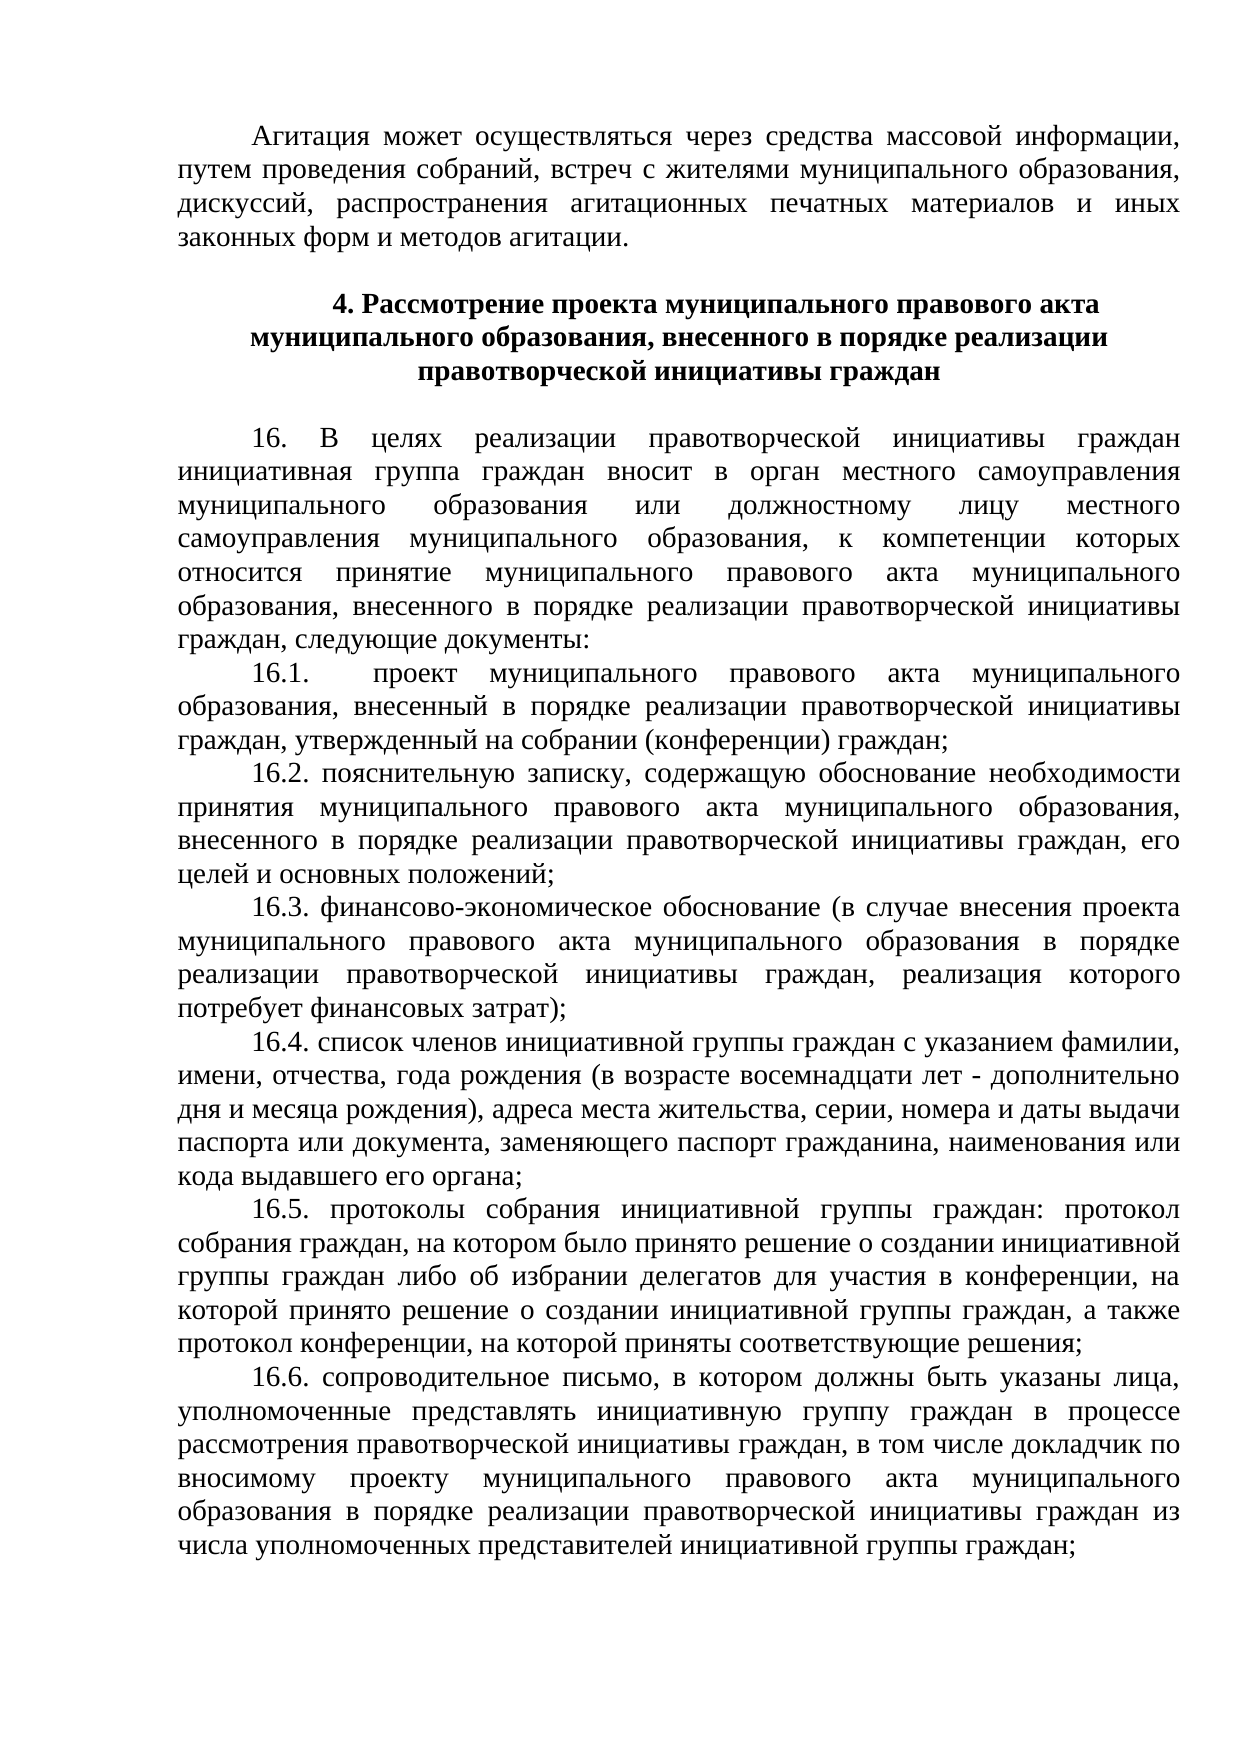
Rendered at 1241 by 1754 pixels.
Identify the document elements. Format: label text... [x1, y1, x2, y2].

text 16.3. финансово-экономическое обоснование (в случае внесения проекта муниципального правового акта муниципального образования в порядке реализации правотворческой инициативы граждан, реализация которого потребует финансовых затрат); [177, 889, 1181, 1024]
text Агитация может осуществляться через средства массовой информации, путем проведения собраний, встреч с жителями муниципального образования, дискуссий, распространения агитационных печатных материалов и иных законных форм и методов агитации. [177, 118, 1181, 252]
text 4. Рассмотрение проекта муниципального правового акта муниципального образования, внесенного в порядке реализации правотворческой инициативы граждан [177, 286, 1181, 386]
text 16.5. протоколы собрания инициативной группы граждан: протокол собрания граждан, на котором было принято решение о создании инициативной группы граждан либо об избрании делегатов для участия в конференции, на которой принято решение о создании инициативной группы граждан, а также протокол конференции, на которой приняты соответствующие решения; [177, 1191, 1181, 1359]
text 16.2. пояснительную записку, содержащую обоснование необходимости принятия муниципального правового акта муниципального образования, внесенного в порядке реализации правотворческой инициативы граждан, его целей и основных положений; [177, 755, 1181, 889]
text 16. В целях реализации правотворческой инициативы граждан инициативная группа граждан вносит в орган местного самоуправления муниципального образования или должностному лицу местного самоуправления муниципального образования, к компетенции которых относится принятие муниципального правового акта муниципального образования, внесенного в порядке реализации правотворческой инициативы граждан, следующие документы: [177, 420, 1181, 655]
text 16.1. проект муниципального правового акта муниципального образования, внесенный в порядке реализации правотворческой инициативы граждан, утвержденный на собрании (конференции) граждан; [177, 655, 1181, 755]
text 16.6. сопроводительное письмо, в котором должны быть указаны лица, уполномоченные представлять инициативную группу граждан в процессе рассмотрения правотворческой инициативы граждан, в том числе докладчик по вносимому проекту муниципального правового акта муниципального образования в порядке реализации правотворческой инициативы граждан из числа уполномоченных представителей инициативной группы граждан; [177, 1359, 1181, 1560]
text 16.4. список членов инициативной группы граждан с указанием фамилии, имени, отчества, года рождения (в возрасте восемнадцати лет - дополнительно дня и месяца рождения), адреса места жительства, серии, номера и даты выдачи паспорта или документа, заменяющего паспорт гражданина, наименования или кода выдавшего его органа; [177, 1024, 1181, 1191]
